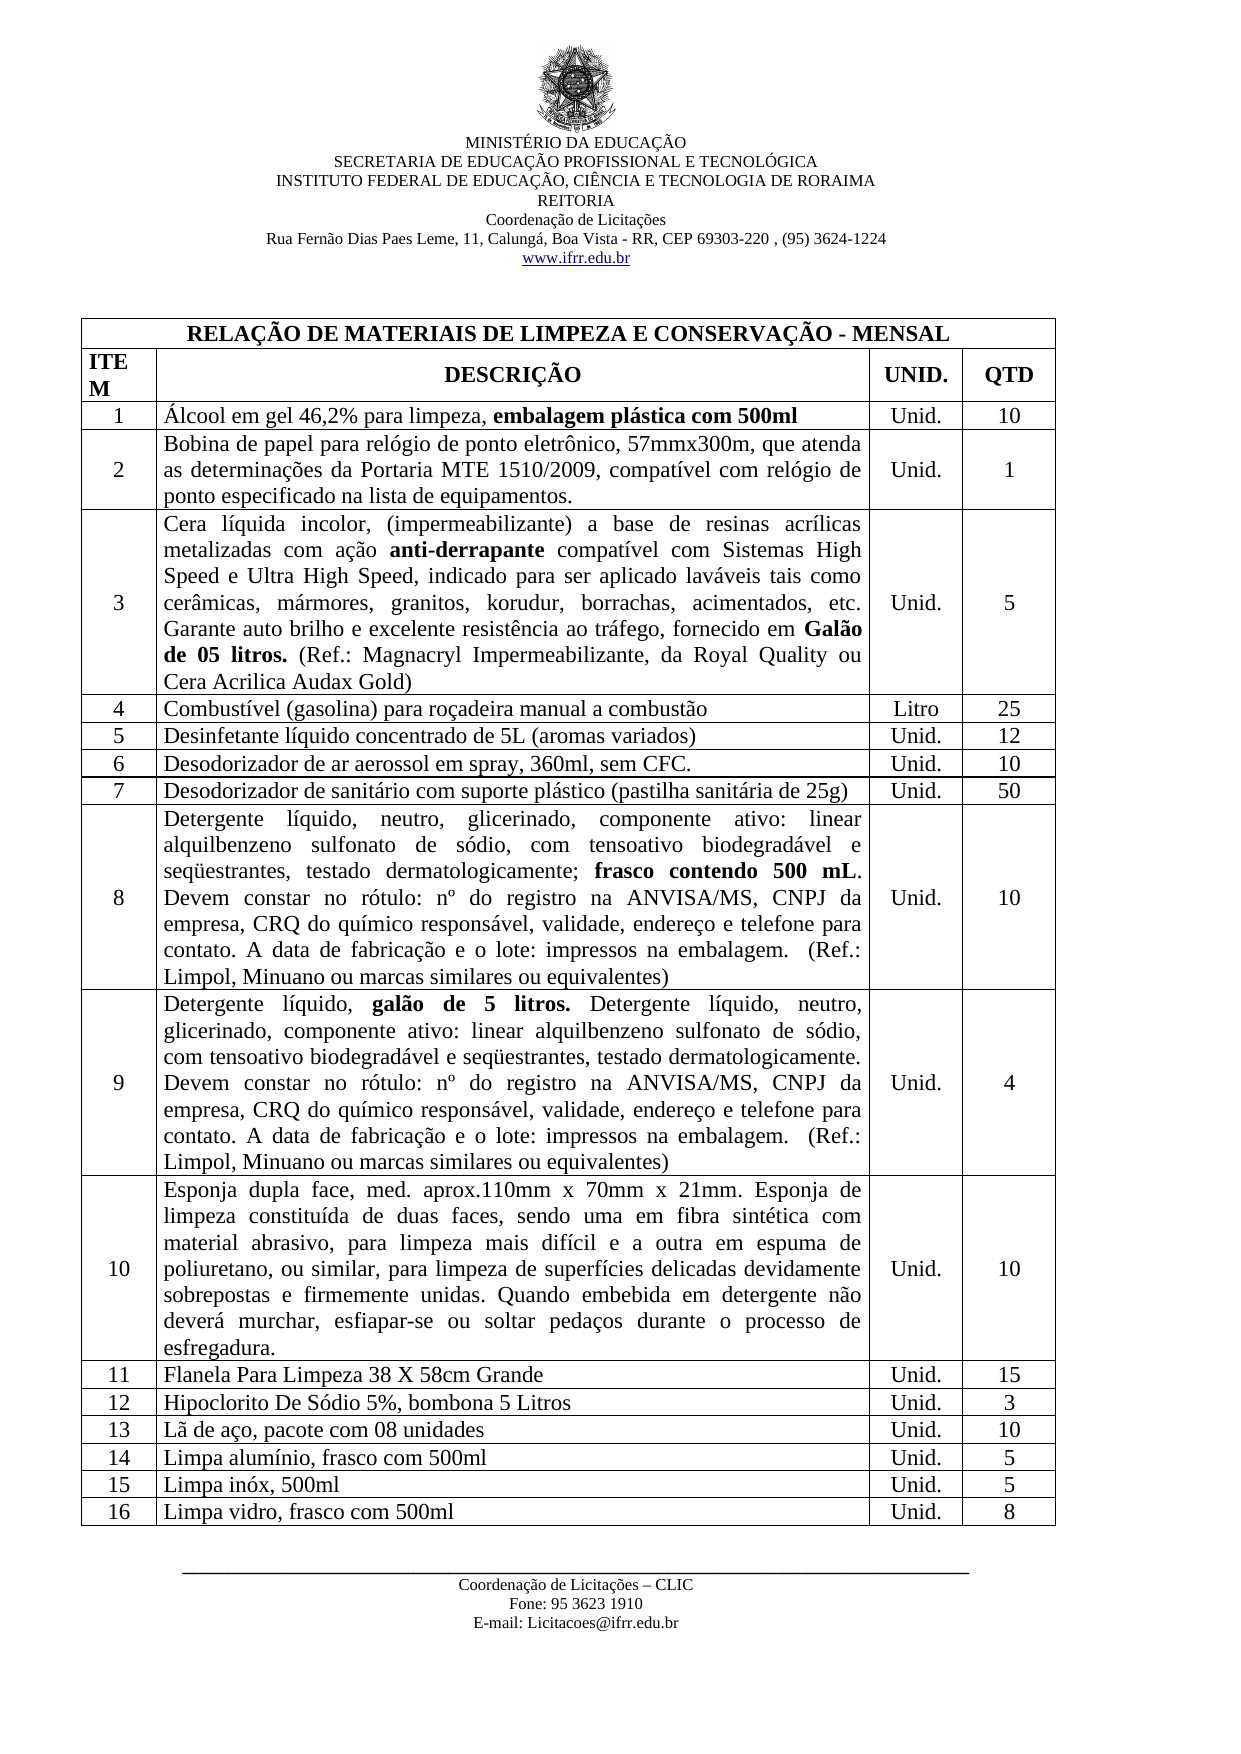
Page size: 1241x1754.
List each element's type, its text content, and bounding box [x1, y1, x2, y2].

table_cell Unid. [870, 750, 962, 776]
table_cell Detergente líquido, galão de 5 litros. Detergente líquido, neutro, glicerinado, componente ativo: linear alquilbenzeno sulfonato de sódio, com tensoativo biodegradável e seqüestrantes, testado dermatologicamente. Devem constar no rótulo: nº do registro na ANVISA/MS, CNPJ da empresa, CRQ do químico responsável, validade, endereço e telefone para contato. A data de fabricação e o lote: impressos na embalagem. (Ref.: Limpol, Minuano ou marcas similares ou equivalentes) [157, 990, 869, 1175]
table_cell 9 [82, 990, 156, 1175]
table_cell 14 [82, 1444, 156, 1470]
table_cell Combustível (gasolina) para roçadeira manual a combustão [157, 695, 869, 722]
table_cell Unid. [870, 1416, 962, 1442]
table_cell Unid. [870, 1389, 962, 1415]
table_cell Cera líquida incolor, (impermeabilizante) a base de resinas acrílicas metalizadas com ação anti-derrapante compatível com Sistemas High Speed e Ultra High Speed, indicado para ser aplicado laváveis tais como cerâmicas, mármores, granitos, korudur, borrachas, acimentados, etc. Garante auto brilho e excelente resistência ao tráfego, fornecido em Galão de 05 litros. (Ref.: Magnacryl Impermeabilizante, da Royal Quality ou Cera Acrilica Audax Gold) [157, 510, 869, 694]
table_cell Unid. [870, 723, 962, 749]
table_cell Detergente líquido, neutro, glicerinado, componente ativo: linear alquilbenzeno sulfonato de sódio, com tensoativo biodegradável e seqüestrantes, testado dermatologicamente; frasco contendo 500 mL. Devem constar no rótulo: nº do registro na ANVISA/MS, CNPJ da empresa, CRQ do químico responsável, validade, endereço e telefone para contato. A data de fabricação e o lote: impressos na embalagem. (Ref.: Limpol, Minuano ou marcas similares ou equivalentes) [157, 805, 869, 989]
table_cell Unid. [870, 1471, 962, 1497]
table_cell Flanela Para Limpeza 38 X 58cm Grande [157, 1361, 869, 1388]
table_cell 1 [82, 402, 156, 428]
table_cell 7 [82, 778, 156, 804]
table_cell Esponja dupla face, med. aprox.110mm x 70mm x 21mm. Esponja de limpeza constituída de duas faces, sendo uma em fibra sintética com material abrasivo, para limpeza mais difícil e a outra em espuma de poliuretano, ou similar, para limpeza de superfícies delicadas devidamente sobrepostas e firmemente unidas. Quando embebida em detergente não deverá murchar, esfiapar-se ou soltar pedaços durante o processo de esfregadura. [157, 1176, 869, 1360]
table_cell Unid. [870, 1498, 962, 1525]
table_cell Unid. [870, 402, 962, 428]
table_cell Desodorizador de ar aerossol em spray, 360ml, sem CFC. [157, 750, 869, 776]
table_cell Hipoclorito De Sódio 5%, bombona 5 Litros [157, 1389, 869, 1415]
table_cell 10 [963, 1416, 1055, 1442]
table_cell 13 [82, 1416, 156, 1442]
table_cell 25 [963, 695, 1055, 722]
table_cell 16 [82, 1498, 156, 1525]
table_cell 8 [963, 1498, 1055, 1525]
table_cell Desinfetante líquido concentrado de 5L (aromas variados) [157, 723, 869, 749]
table_cell 5 [82, 723, 156, 749]
table_cell UNID. [870, 349, 962, 401]
table_cell 8 [82, 805, 156, 989]
table_cell 3 [963, 1389, 1055, 1415]
table_cell 4 [963, 990, 1055, 1175]
table_cell 10 [82, 1176, 156, 1360]
table_cell 15 [963, 1361, 1055, 1388]
table_cell 5 [963, 510, 1055, 694]
table_cell Unid. [870, 1176, 962, 1360]
table_cell Bobina de papel para relógio de ponto eletrônico, 57mmx300m, que atenda as determinações da Portaria MTE 1510/2009, compatível com relógio de ponto especificado na lista de equipamentos. [157, 430, 869, 509]
table_cell Unid. [870, 510, 962, 694]
table_cell 15 [82, 1471, 156, 1497]
table_cell Álcool em gel 46,2% para limpeza, embalagem plástica com 500ml [157, 402, 869, 428]
table_cell Unid. [870, 778, 962, 804]
table_cell 2 [82, 430, 156, 509]
table_cell Litro [870, 695, 962, 722]
table_header RELAÇÃO DE MATERIAIS DE LIMPEZA E CONSERVAÇÃO - MENSAL [82, 319, 1055, 347]
table_cell 10 [963, 805, 1055, 989]
table_cell DESCRIÇÃO [157, 349, 869, 401]
picture [536, 44, 616, 133]
table_cell 4 [82, 695, 156, 722]
table_cell 10 [963, 402, 1055, 428]
table_cell QTD [963, 349, 1055, 401]
table_cell Unid. [870, 430, 962, 509]
table_cell 3 [82, 510, 156, 694]
table_cell 11 [82, 1361, 156, 1388]
table_cell Unid. [870, 1444, 962, 1470]
table_cell 12 [963, 723, 1055, 749]
table_cell 10 [963, 1176, 1055, 1360]
table_cell Limpa inóx, 500ml [157, 1471, 869, 1497]
table_cell Desodorizador de sanitário com suporte plástico (pastilha sanitária de 25g) [157, 778, 869, 804]
table_cell 6 [82, 750, 156, 776]
table_cell Limpa alumínio, frasco com 500ml [157, 1444, 869, 1470]
table_cell 10 [963, 750, 1055, 776]
table_cell 5 [963, 1444, 1055, 1470]
table_cell 12 [82, 1389, 156, 1415]
table_cell Unid. [870, 990, 962, 1175]
table_cell 5 [963, 1471, 1055, 1497]
table_cell 1 [963, 430, 1055, 509]
table_cell Unid. [870, 1361, 962, 1388]
table_cell Limpa vidro, frasco com 500ml [157, 1498, 869, 1525]
table_cell Unid. [870, 805, 962, 989]
table_cell 50 [963, 778, 1055, 804]
table_cell ITEM [82, 349, 156, 401]
table_cell Lã de aço, pacote com 08 unidades [157, 1416, 869, 1442]
